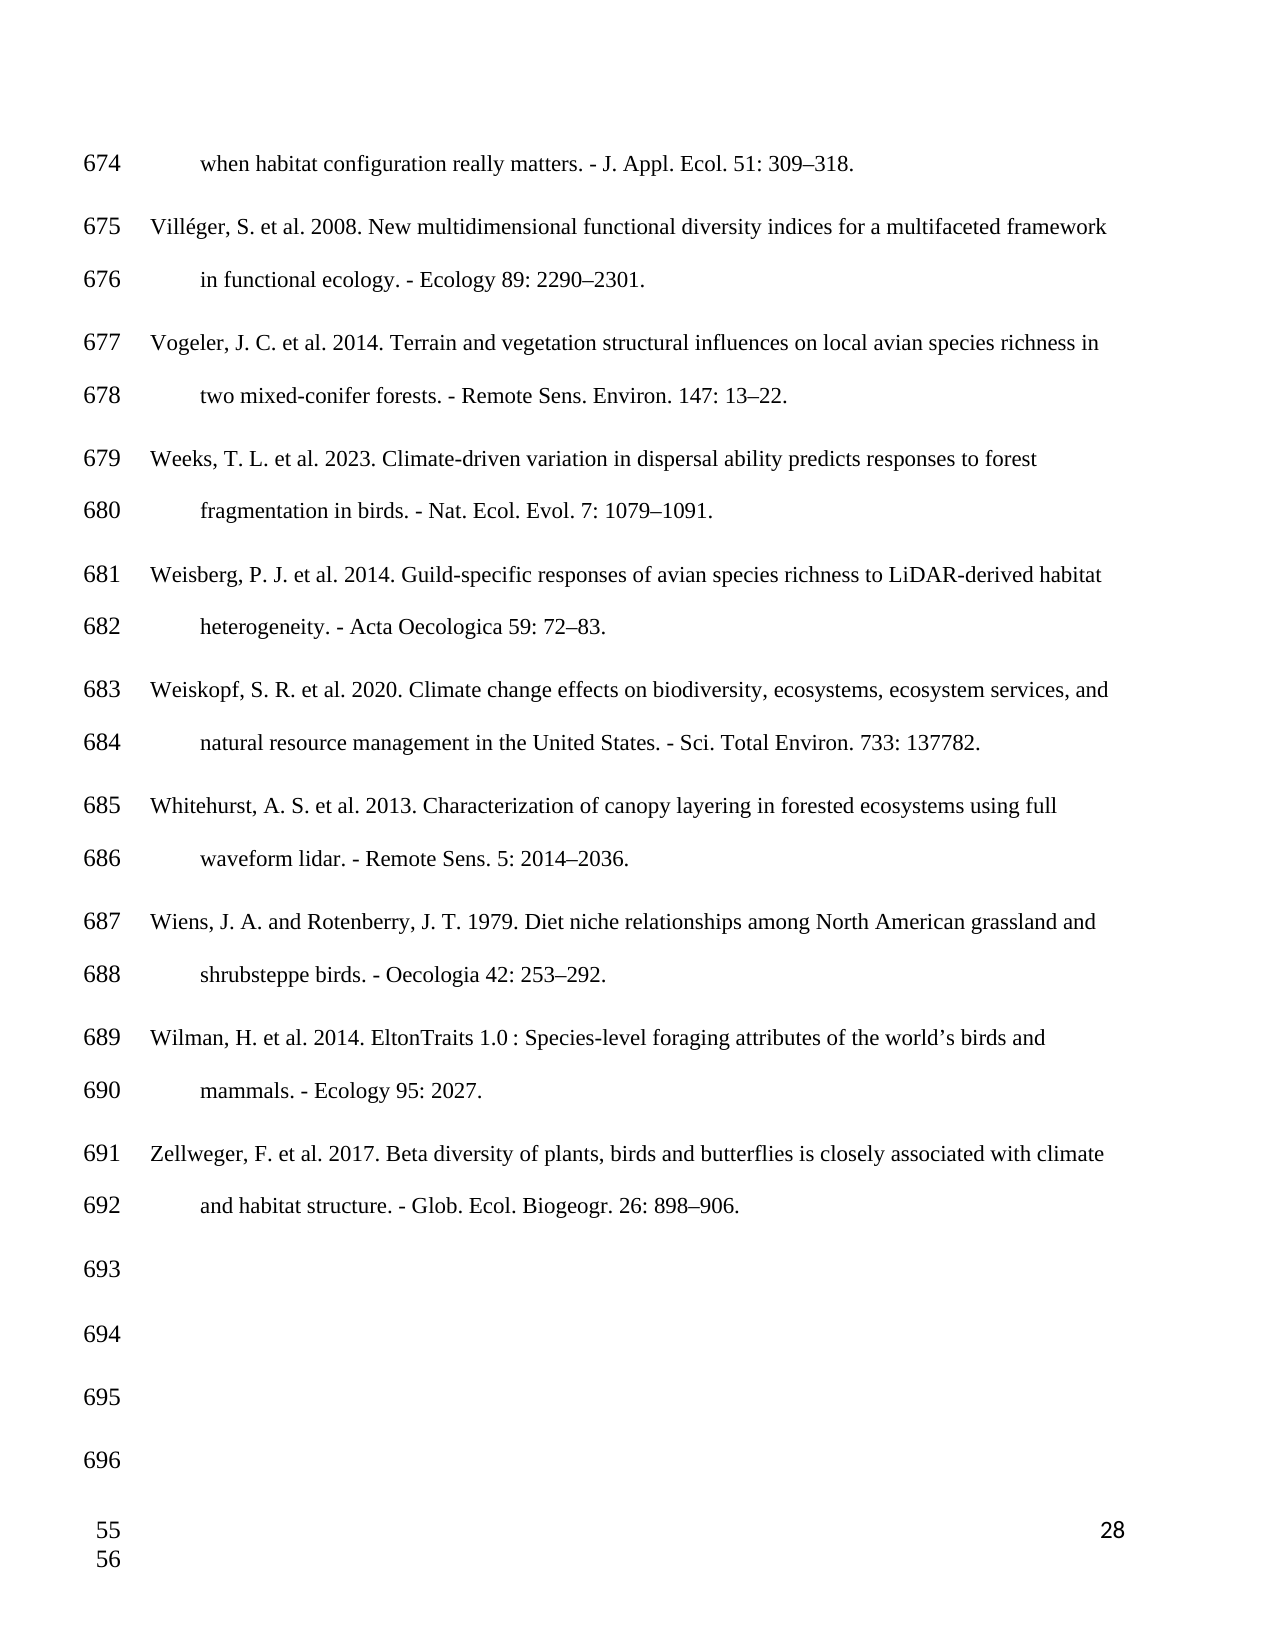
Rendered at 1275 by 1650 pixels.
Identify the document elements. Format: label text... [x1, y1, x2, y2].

text Zellweger, F. et al. 2017. Beta diversity of plants, birds and butterflies is closely associated with climate and habitat structure. - Glob. Ecol. Biogeogr. 26: 898–906. [150, 1140, 1125, 1219]
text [150, 150, 1125, 176]
text Villéger, S. et al. 2008. New multidimensional functional diversity indices for a multifaceted framework in functional ecology. - Ecology 89: 2290–2301. [150, 213, 1125, 292]
text Wilman, H. et al. 2014. EltonTraits 1.0 : Species-level foraging attributes of the world’s birds and mammals. - Ecology 95: 2027. [150, 1024, 1125, 1103]
text Whitehurst, A. S. et al. 2013. Characterization of canopy layering in forested ecosystems using full waveform lidar. - Remote Sens. 5: 2014–2036. [150, 792, 1125, 871]
text Weisberg, P. J. et al. 2014. Guild-specific responses of avian species richness to LiDAR-derived habitat heterogeneity. - Acta Oecologica 59: 72–83. [150, 561, 1125, 640]
text Weiskopf, S. R. et al. 2020. Climate change effects on biodiversity, ecosystems, ecosystem services, and natural resource management in the United States. - Sci. Total Environ. 733: 137782. [150, 676, 1125, 756]
text Wiens, J. A. and Rotenberry, J. T. 1979. Diet niche relationships among North American grassland and shrubsteppe birds. - Oecologia 42: 253–292. [150, 908, 1125, 987]
text Vogeler, J. C. et al. 2014. Terrain and vegetation structural influences on local avian species richness in two mixed-conifer forests. - Remote Sens. Environ. 147: 13–22. [150, 329, 1125, 408]
text Weeks, T. L. et al. 2023. Climate-driven variation in dispersal ability predicts responses to forest fragmentation in birds. - Nat. Ecol. Evol. 7: 1079–1091. [150, 445, 1125, 524]
